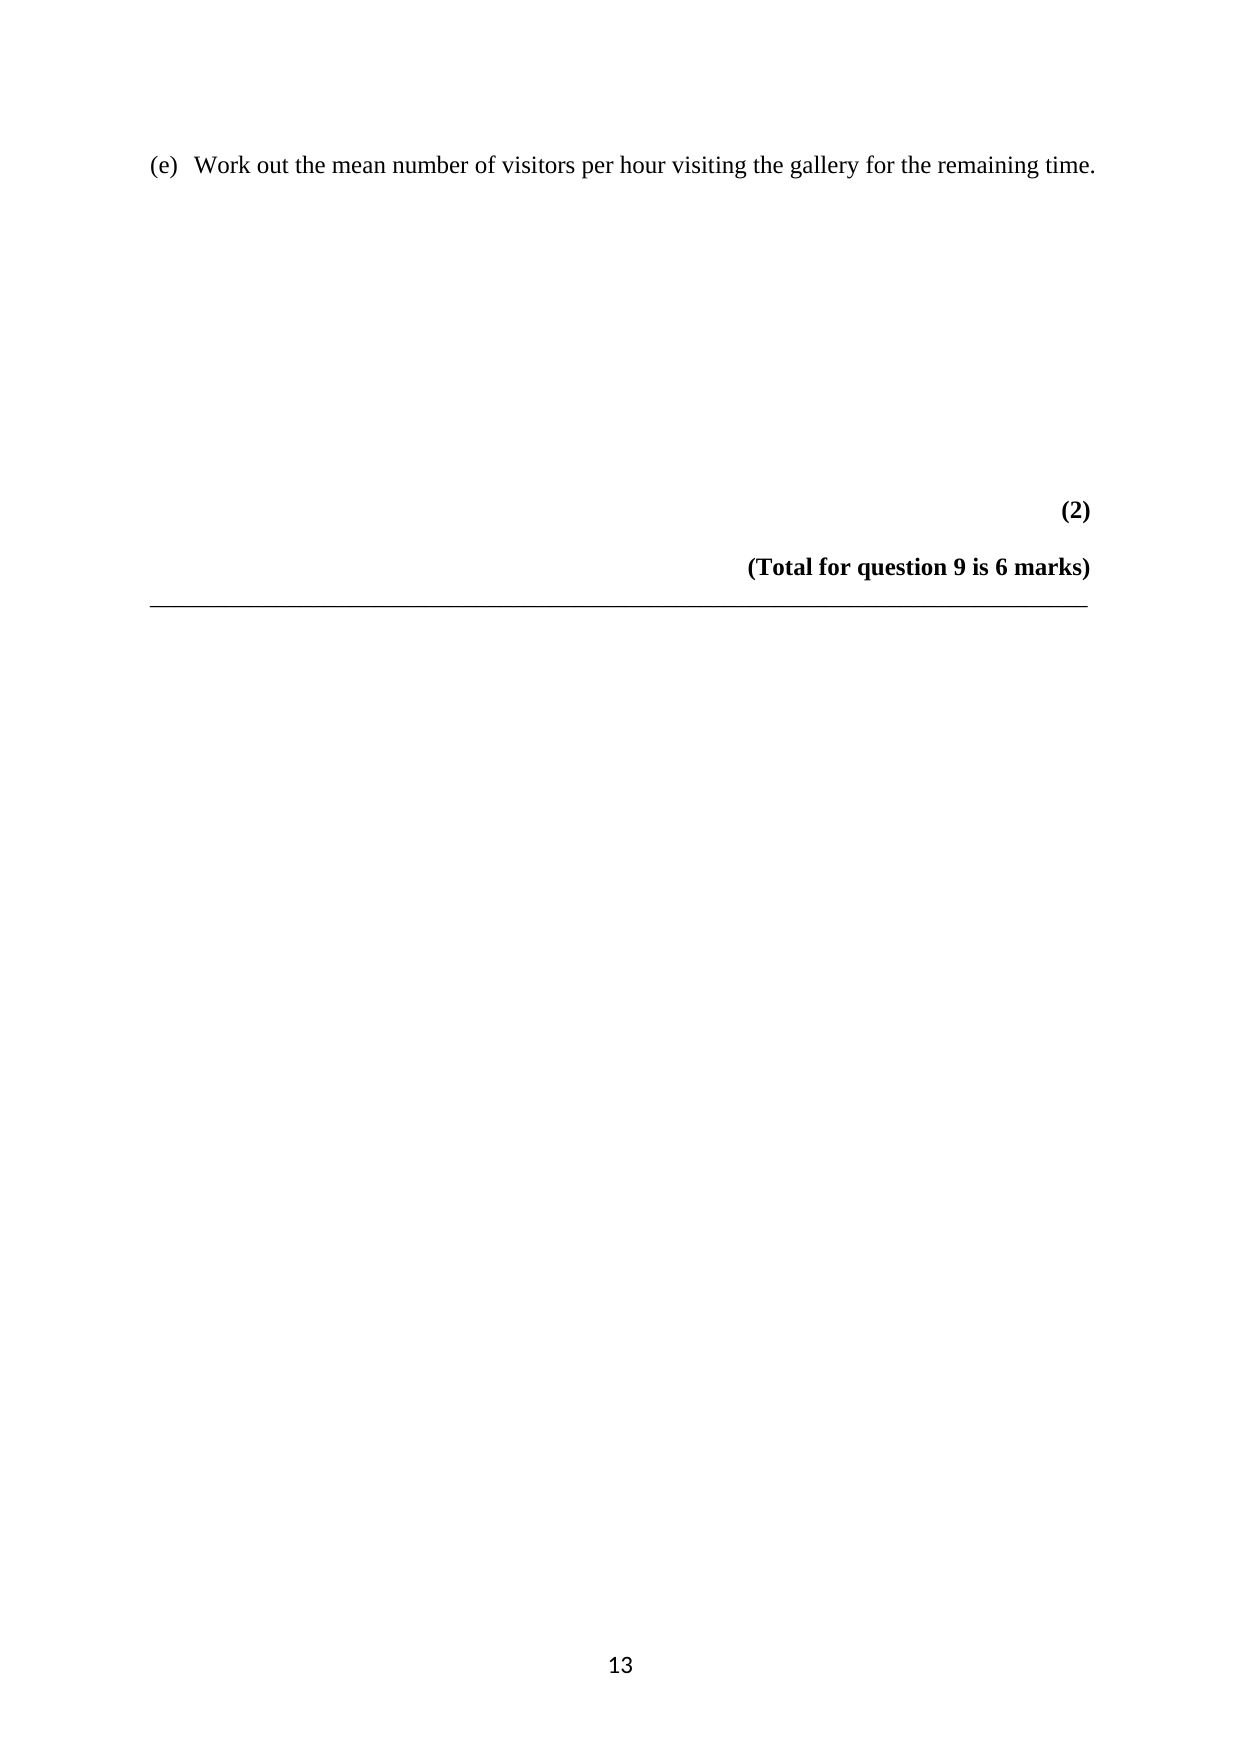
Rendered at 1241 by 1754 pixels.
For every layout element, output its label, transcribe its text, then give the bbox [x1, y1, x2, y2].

text (Total for question 9 is 6 marks) [150, 552, 1090, 581]
text ___________________________________________________________________________ [150, 581, 1090, 610]
text (e) Work out the mean number of visitors per hour visiting the gallery for the remaining time. [150, 150, 1109, 179]
text (2) [150, 495, 1090, 524]
